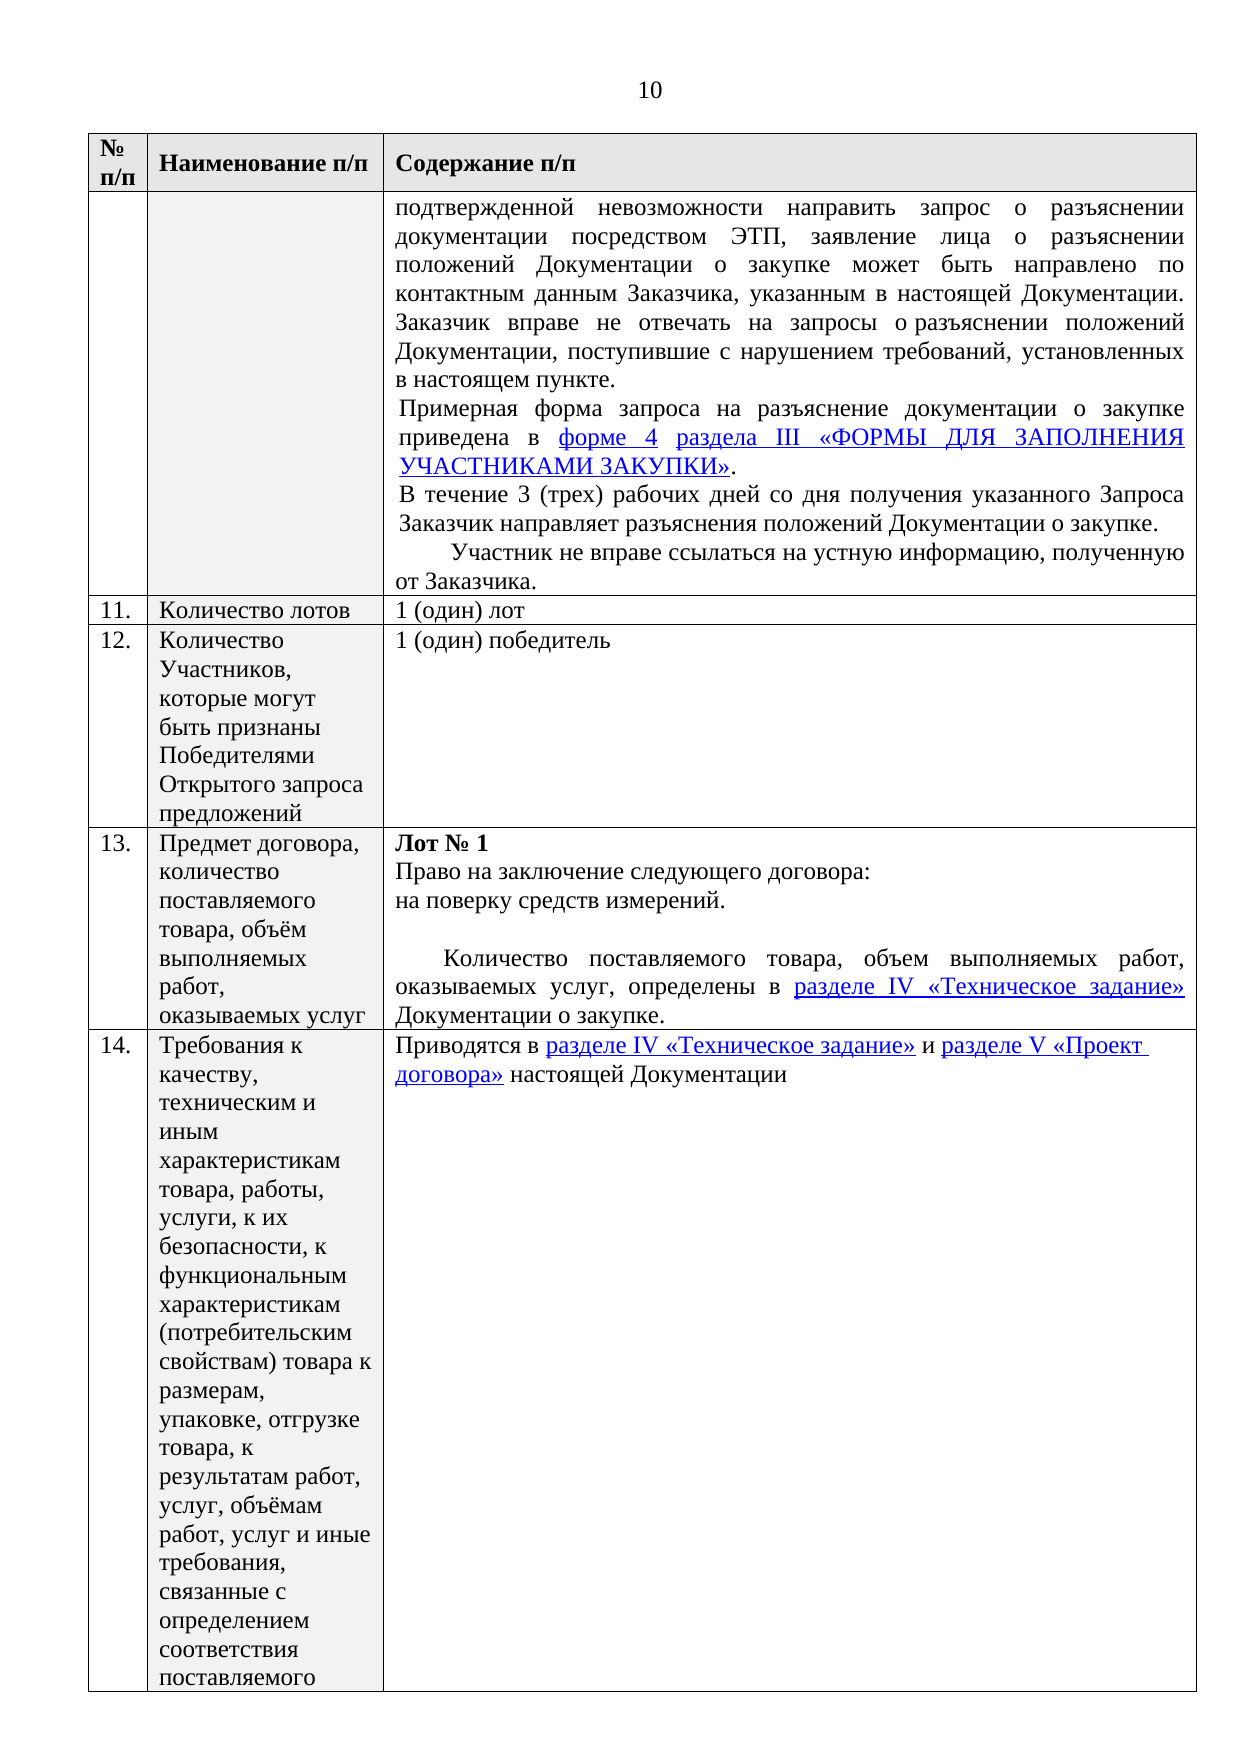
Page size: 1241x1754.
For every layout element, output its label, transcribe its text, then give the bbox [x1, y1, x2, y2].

table_cell Предмет договора, количество поставляемого товара, объём выполняемых работ, оказываемых услуг [148, 828, 383, 1029]
table_cell 1 (один) лот [384, 596, 1196, 624]
table_cell [89, 192, 147, 594]
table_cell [384, 192, 1196, 594]
table_header № п/п [89, 134, 147, 191]
table_cell Количество лотов [148, 596, 383, 624]
table_cell [89, 828, 147, 1029]
table_cell Лот № 1 Право на заключение следующего договора: на поверку средств измерений. Количество поставляемого товара, объем выполняемых работ, оказываемых услуг, определены в разделе IV «Техническое задание» Документации о закупке. [384, 828, 1196, 1029]
table_cell [89, 625, 147, 827]
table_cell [148, 192, 383, 594]
table_header Наименование п/п [148, 134, 383, 191]
table_header Содержание п/п [384, 134, 1196, 191]
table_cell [148, 1030, 383, 1691]
table_cell Количество Участников, которые могут быть признаны Победителями Открытого запроса предложений [148, 625, 383, 827]
table_cell [89, 1030, 147, 1691]
table_cell 1 (один) победитель [384, 625, 1196, 827]
table_cell [89, 596, 147, 624]
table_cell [384, 1030, 1196, 1691]
